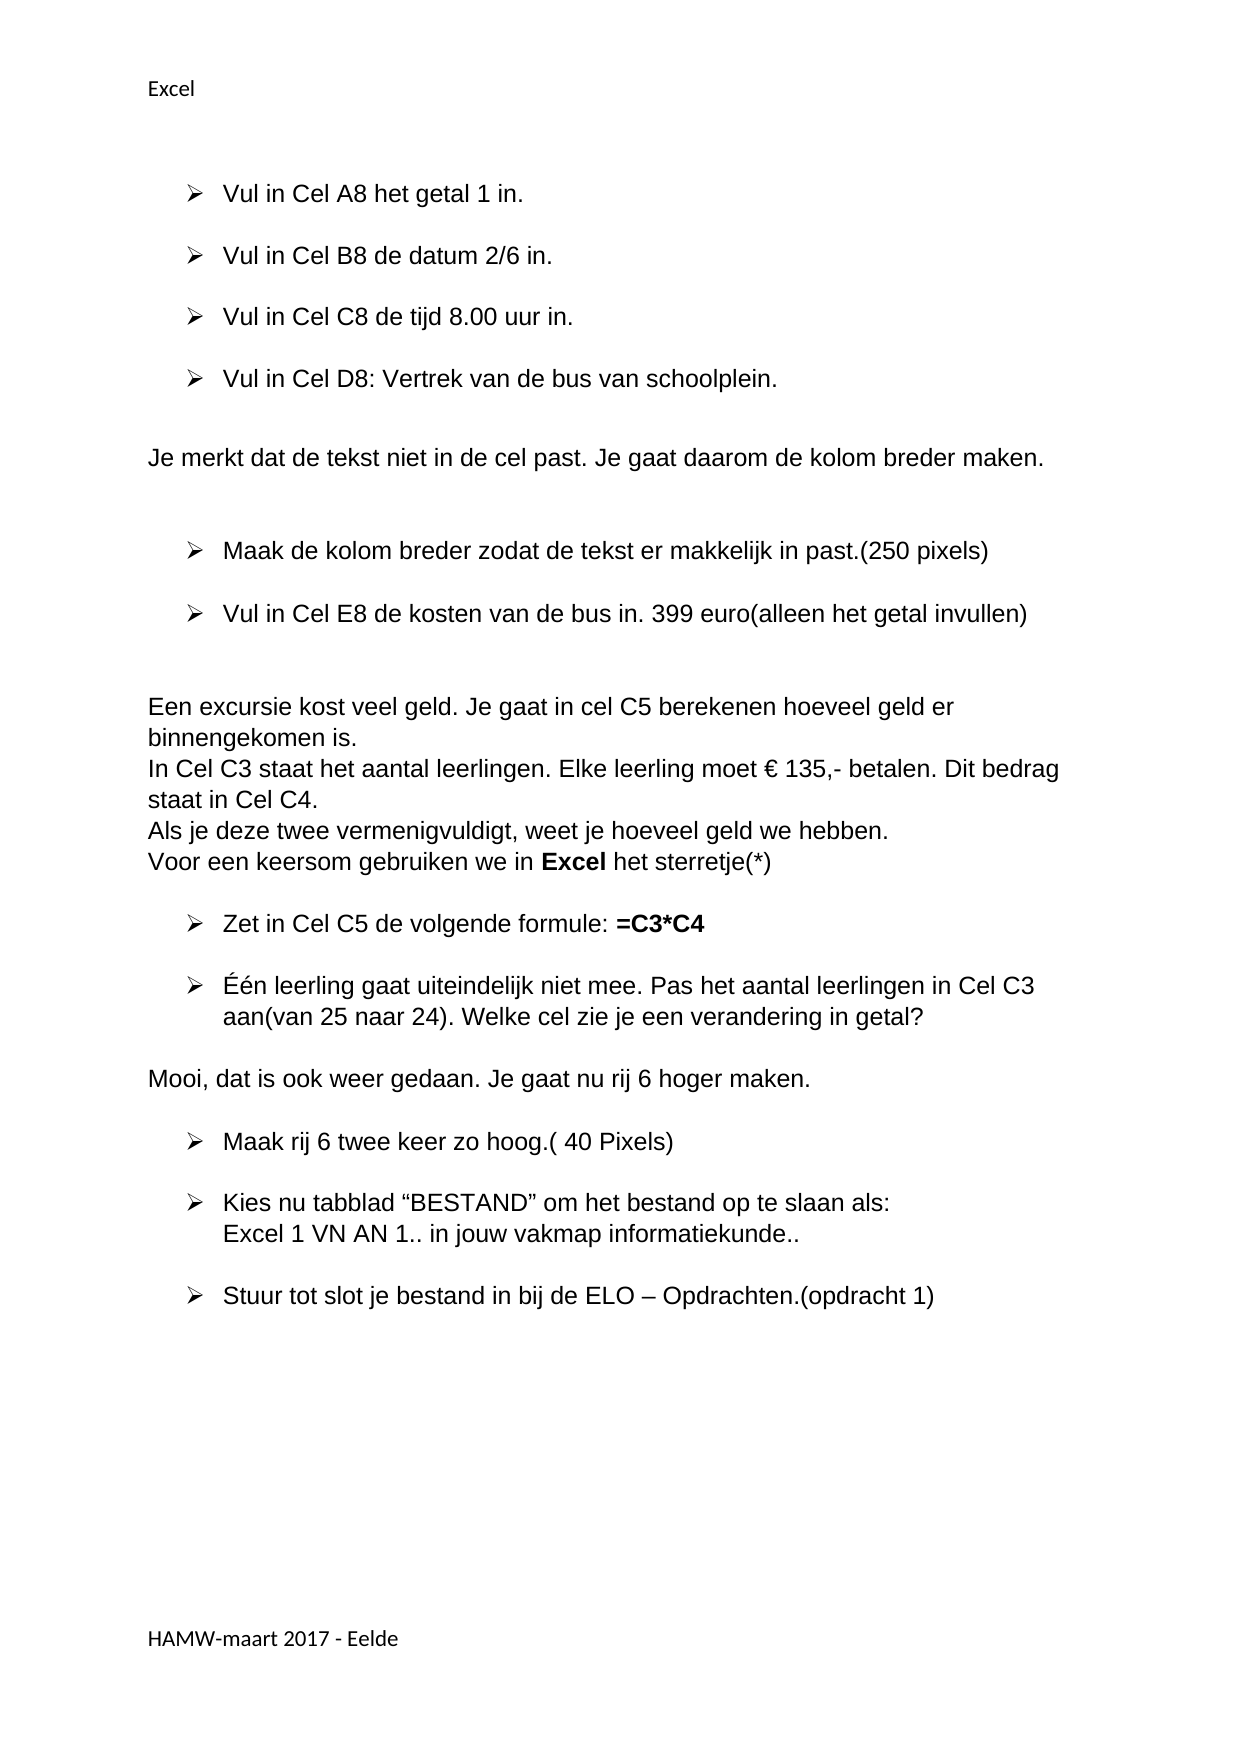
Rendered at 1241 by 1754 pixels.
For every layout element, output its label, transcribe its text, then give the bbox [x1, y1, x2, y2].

list Maak de kolom breder zodat de tekst er makkelijk in past.(250 pixels) [185, 536, 1093, 565]
text Voor een keersom gebruiken we in Excel het sterretje(*) [148, 847, 1093, 876]
text Als je deze twee vermenigvuldigt, weet je hoeveel geld we hebben. [148, 816, 1093, 845]
text In Cel C3 staat het aantal leerlingen. Elke leerling moet € 135,- betalen. Dit bedrag staat in Cel C4. [148, 754, 1093, 814]
list Excel 1 VN AN 1.. in jouw vakmap informatiekunde.. [223, 1219, 1093, 1248]
list Vul in Cel A8 het getal 1 in. [185, 179, 1093, 207]
list Vul in Cel D8: Vertrek van de bus van schoolplein. [185, 364, 1093, 393]
text Een excursie kost veel geld. Je gaat in cel C5 berekenen hoeveel geld er binnengekomen is. [148, 692, 1093, 752]
text Je merkt dat de tekst niet in de cel past. Je gaat daarom de kolom breder maken. [148, 443, 1093, 472]
list Maak rij 6 twee keer zo hoog.( 40 Pixels) [185, 1127, 1093, 1155]
text Mooi, dat is ook weer gedaan. Je gaat nu rij 6 hoger maken. [148, 1064, 1093, 1093]
list Vul in Cel C8 de tijd 8.00 uur in. [185, 302, 1093, 331]
list Één leerling gaat uiteindelijk niet mee. Pas het aantal leerlingen in Cel C3 aan(van 25 naar 24). Welke cel zie je een verandering in getal? [185, 971, 1093, 1031]
list Vul in Cel B8 de datum 2/6 in. [185, 241, 1093, 270]
list Zet in Cel C5 de volgende formule: =C3*C4 [185, 909, 1093, 938]
list Vul in Cel E8 de kosten van de bus in. 399 euro(alleen het getal invullen) [185, 598, 1093, 627]
list Stuur tot slot je bestand in bij de ELO – Opdrachten.(opdracht 1) [185, 1281, 1093, 1310]
list Kies nu tabblad “BESTAND” om het bestand op te slaan als: [185, 1188, 1093, 1217]
